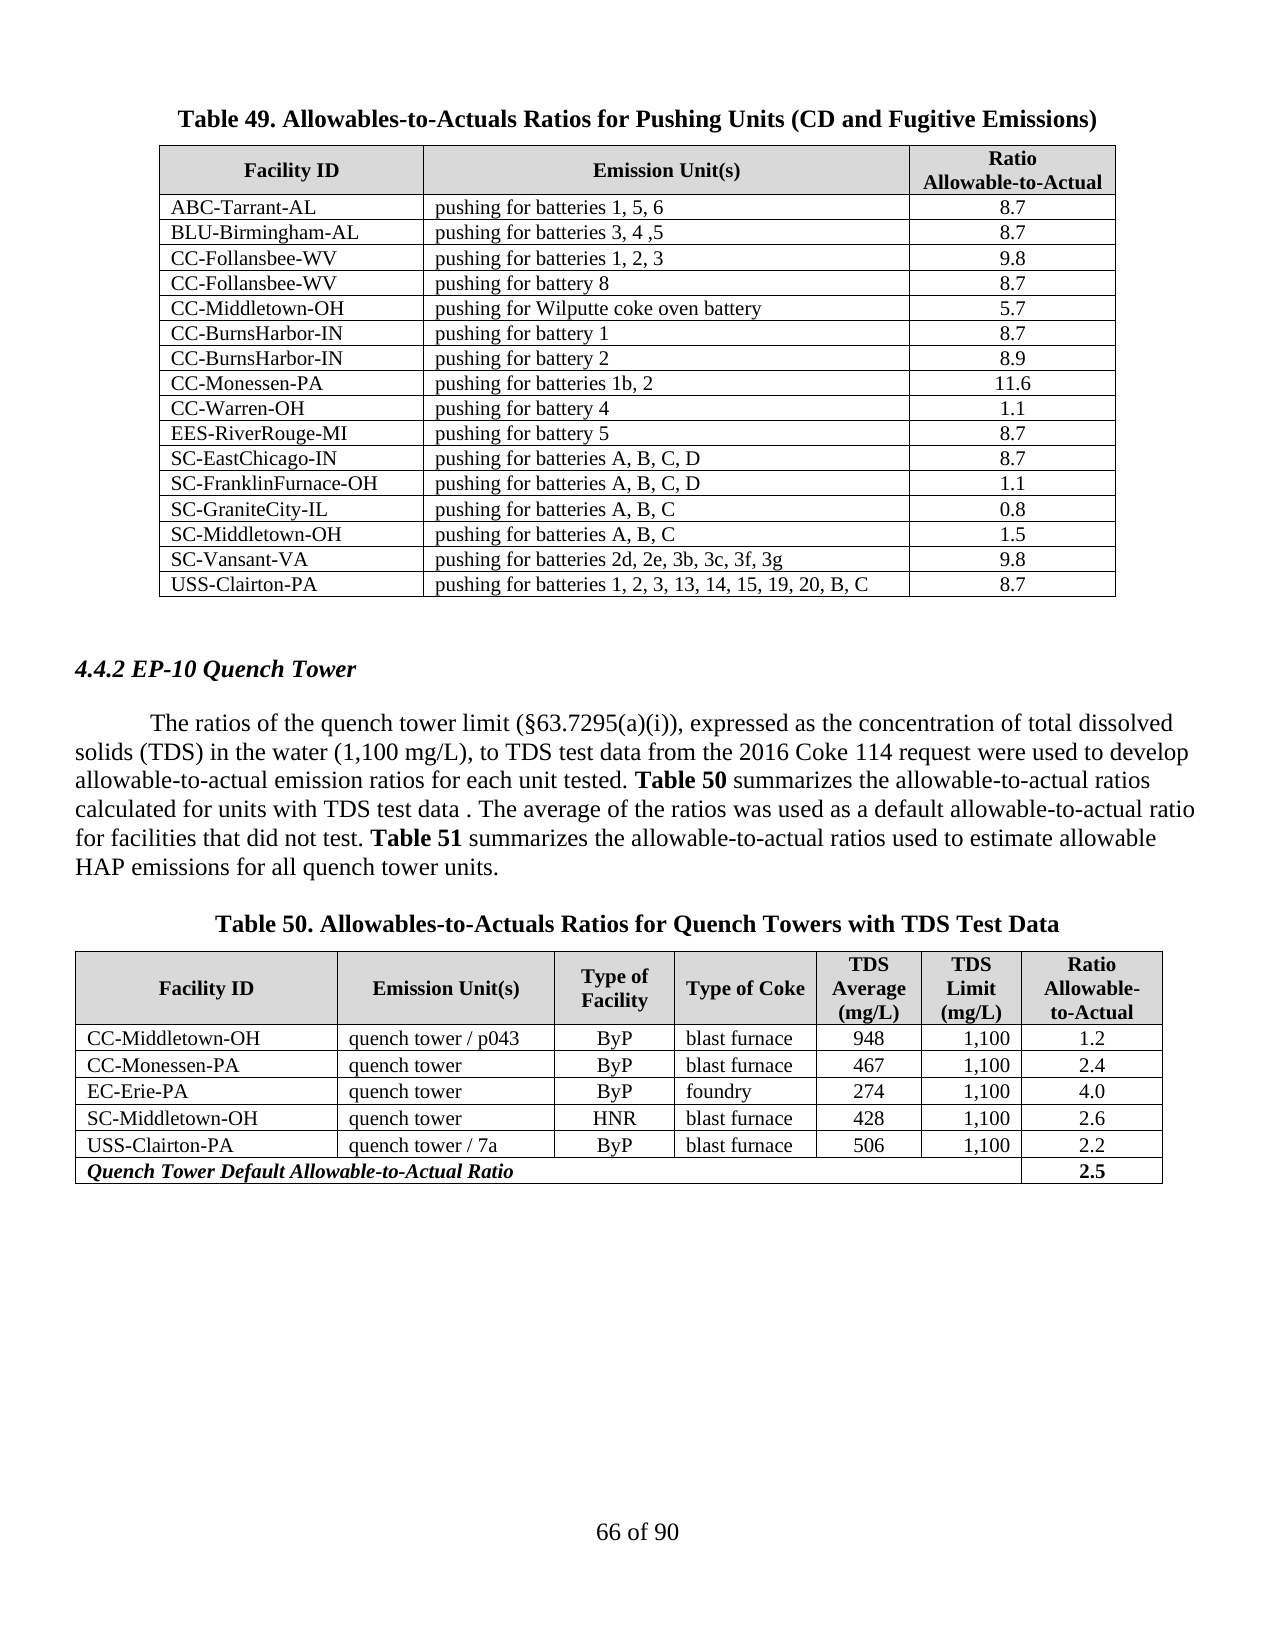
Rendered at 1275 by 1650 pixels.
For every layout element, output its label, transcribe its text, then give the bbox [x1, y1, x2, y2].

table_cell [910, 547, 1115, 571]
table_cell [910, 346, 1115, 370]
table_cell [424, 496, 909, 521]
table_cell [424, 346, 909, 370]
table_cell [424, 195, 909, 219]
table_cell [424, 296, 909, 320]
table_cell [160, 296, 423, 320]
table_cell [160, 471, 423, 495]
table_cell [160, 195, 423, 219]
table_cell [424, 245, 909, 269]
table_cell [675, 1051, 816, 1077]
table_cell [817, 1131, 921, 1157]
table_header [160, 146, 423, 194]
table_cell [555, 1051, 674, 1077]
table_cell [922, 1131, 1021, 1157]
text Table 49. Allowables-to-Actuals Ratios for Pushing Units (CD and Fugitive Emissions) [75, 104, 1200, 132]
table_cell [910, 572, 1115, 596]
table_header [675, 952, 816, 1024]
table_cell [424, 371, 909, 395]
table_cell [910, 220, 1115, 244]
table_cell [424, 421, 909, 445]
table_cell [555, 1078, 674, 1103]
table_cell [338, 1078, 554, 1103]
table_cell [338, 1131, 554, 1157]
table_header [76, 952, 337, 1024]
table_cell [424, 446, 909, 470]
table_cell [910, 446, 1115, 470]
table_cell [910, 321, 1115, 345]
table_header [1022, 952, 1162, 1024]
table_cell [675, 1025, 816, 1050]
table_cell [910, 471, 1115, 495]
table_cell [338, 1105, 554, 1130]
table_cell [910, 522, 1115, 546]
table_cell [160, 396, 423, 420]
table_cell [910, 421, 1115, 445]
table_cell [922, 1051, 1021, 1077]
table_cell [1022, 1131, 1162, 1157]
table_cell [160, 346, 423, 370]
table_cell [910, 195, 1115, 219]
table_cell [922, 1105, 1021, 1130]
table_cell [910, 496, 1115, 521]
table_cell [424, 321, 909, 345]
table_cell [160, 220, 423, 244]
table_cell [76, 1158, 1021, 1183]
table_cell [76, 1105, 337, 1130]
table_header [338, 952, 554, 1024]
text The ratios of the quench tower limit (§63.7295(a)(i)), expressed as the concentration of total dissolved solids (TDS) in the water (1,100 mg/L), to TDS test data from the 2016 Coke 114 request were used to develop allowable-to-actual emission ratios for each unit tested. Table 50 summarizes the allowable-to-actual ratios calculated for units with TDS test data . The average of the ratios was used as a default allowable-to-actual ratio for facilities that did not test. Table 51 summarizes the allowable-to-actual ratios used to estimate allowable HAP emissions for all quench tower units. [75, 708, 1200, 881]
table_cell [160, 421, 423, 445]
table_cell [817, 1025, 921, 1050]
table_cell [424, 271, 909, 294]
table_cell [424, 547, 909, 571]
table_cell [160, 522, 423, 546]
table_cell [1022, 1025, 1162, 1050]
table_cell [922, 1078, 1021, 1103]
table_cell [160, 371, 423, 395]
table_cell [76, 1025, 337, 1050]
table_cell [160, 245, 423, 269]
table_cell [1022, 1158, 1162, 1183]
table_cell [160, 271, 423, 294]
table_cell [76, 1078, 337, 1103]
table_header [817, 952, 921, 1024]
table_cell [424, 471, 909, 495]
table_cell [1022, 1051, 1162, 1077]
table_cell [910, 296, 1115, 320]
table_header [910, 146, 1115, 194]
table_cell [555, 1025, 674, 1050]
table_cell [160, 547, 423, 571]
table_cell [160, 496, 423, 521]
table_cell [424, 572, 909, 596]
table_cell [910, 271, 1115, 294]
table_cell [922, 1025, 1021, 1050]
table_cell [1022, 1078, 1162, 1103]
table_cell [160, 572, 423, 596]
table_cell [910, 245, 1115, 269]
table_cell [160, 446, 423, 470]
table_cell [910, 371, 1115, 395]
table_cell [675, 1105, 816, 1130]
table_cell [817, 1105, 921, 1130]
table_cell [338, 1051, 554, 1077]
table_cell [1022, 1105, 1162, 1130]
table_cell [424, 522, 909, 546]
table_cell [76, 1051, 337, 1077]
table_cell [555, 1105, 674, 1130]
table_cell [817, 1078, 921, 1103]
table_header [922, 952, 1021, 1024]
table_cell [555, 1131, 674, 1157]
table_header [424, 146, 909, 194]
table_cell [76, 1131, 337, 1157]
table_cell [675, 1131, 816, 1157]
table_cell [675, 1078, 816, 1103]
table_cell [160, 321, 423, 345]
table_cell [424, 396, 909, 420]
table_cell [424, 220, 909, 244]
subtitle 4.4.2 EP-10 Quench Tower [75, 654, 1200, 683]
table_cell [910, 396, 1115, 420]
text Table 50. Allowables-to-Actuals Ratios for Quench Towers with TDS Test Data [75, 909, 1200, 938]
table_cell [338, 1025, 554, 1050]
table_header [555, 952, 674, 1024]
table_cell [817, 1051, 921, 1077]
